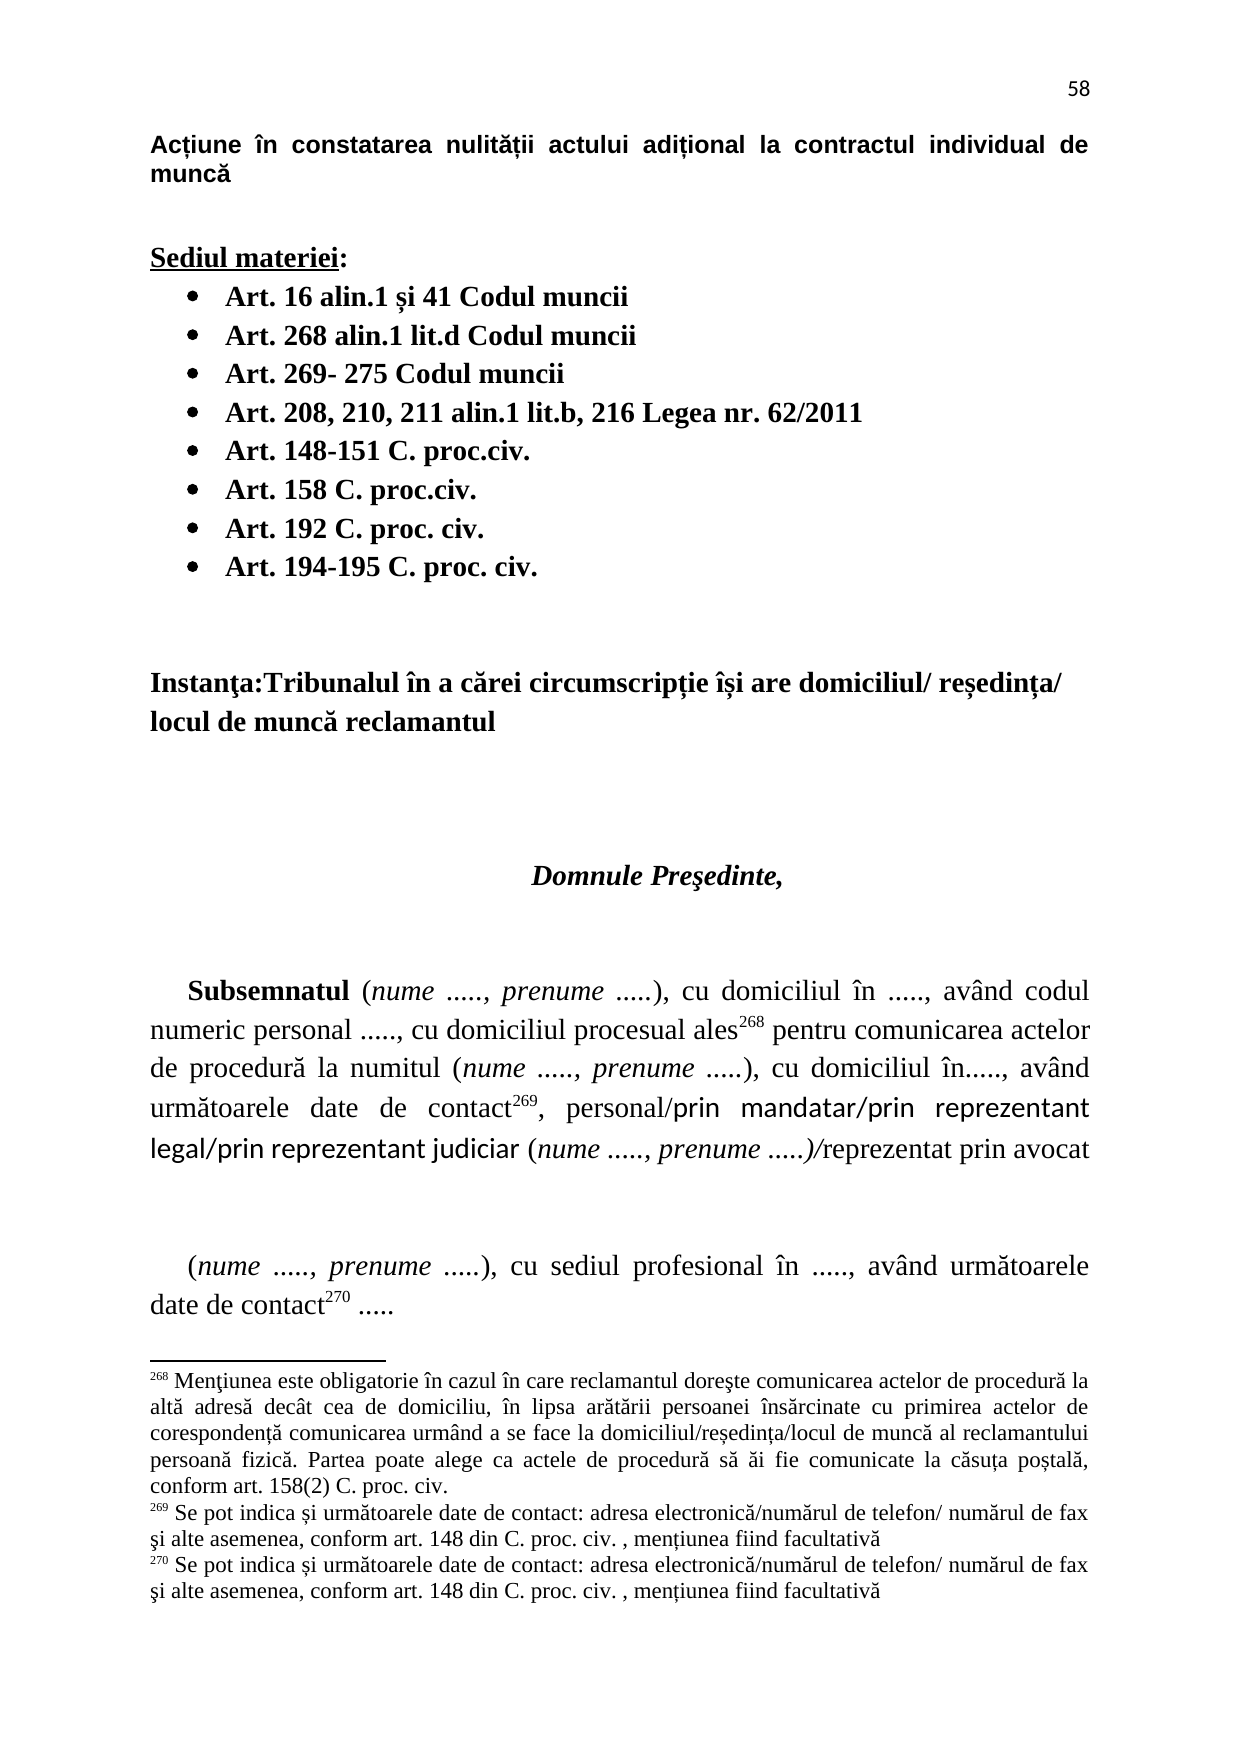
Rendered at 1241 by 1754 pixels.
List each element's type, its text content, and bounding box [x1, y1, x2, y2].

list Art. 268 alin.1 lit.d Codul muncii [187, 318, 1090, 351]
subtitle Acțiune în constatarea nulității actului adițional la contractul individual de muncă [150, 130, 1090, 187]
list Art. 269- 275 Codul muncii [187, 356, 1090, 390]
text Instanţa:Tribunalul în a cărei circumscripție își are domiciliul/ reședința/ locul de muncă reclamantul [150, 665, 1090, 737]
list Art. 16 alin.1 și 41 Codul muncii [187, 279, 1090, 313]
list Art. . proc. civ. [187, 511, 1090, 544]
text (nume ....., prenume .....), cu sediul profesional în ....., având următoarele date de contact ..... [150, 1248, 1090, 1321]
list Art. 208, 210, 211 alin.1 lit.b, 216 Legea nr. 62/2011 [187, 395, 1090, 428]
text Subsemnatul (nume ....., prenume .....), cu domiciliul în ....., având codul numeric personal ....., cu domiciliul procesual ales pentru comunicarea actelor de procedură la numitul (nume ....., prenume .....), cu domiciliul în....., având următoarele date de contact, personal/prin mandatar/prin reprezentant legal/prin reprezentant judiciar (nume ....., prenume .....)/reprezentat prin avocat [150, 973, 1090, 1166]
list Art. 148-. proc.civ. [187, 433, 1090, 467]
list Art. 158 C. proc.civ. [187, 472, 1090, 506]
text Domnule Preşedinte, [187, 858, 1090, 891]
text Sediul materiei: [150, 240, 1090, 274]
list Art. 194-. proc. civ. [187, 549, 1090, 583]
